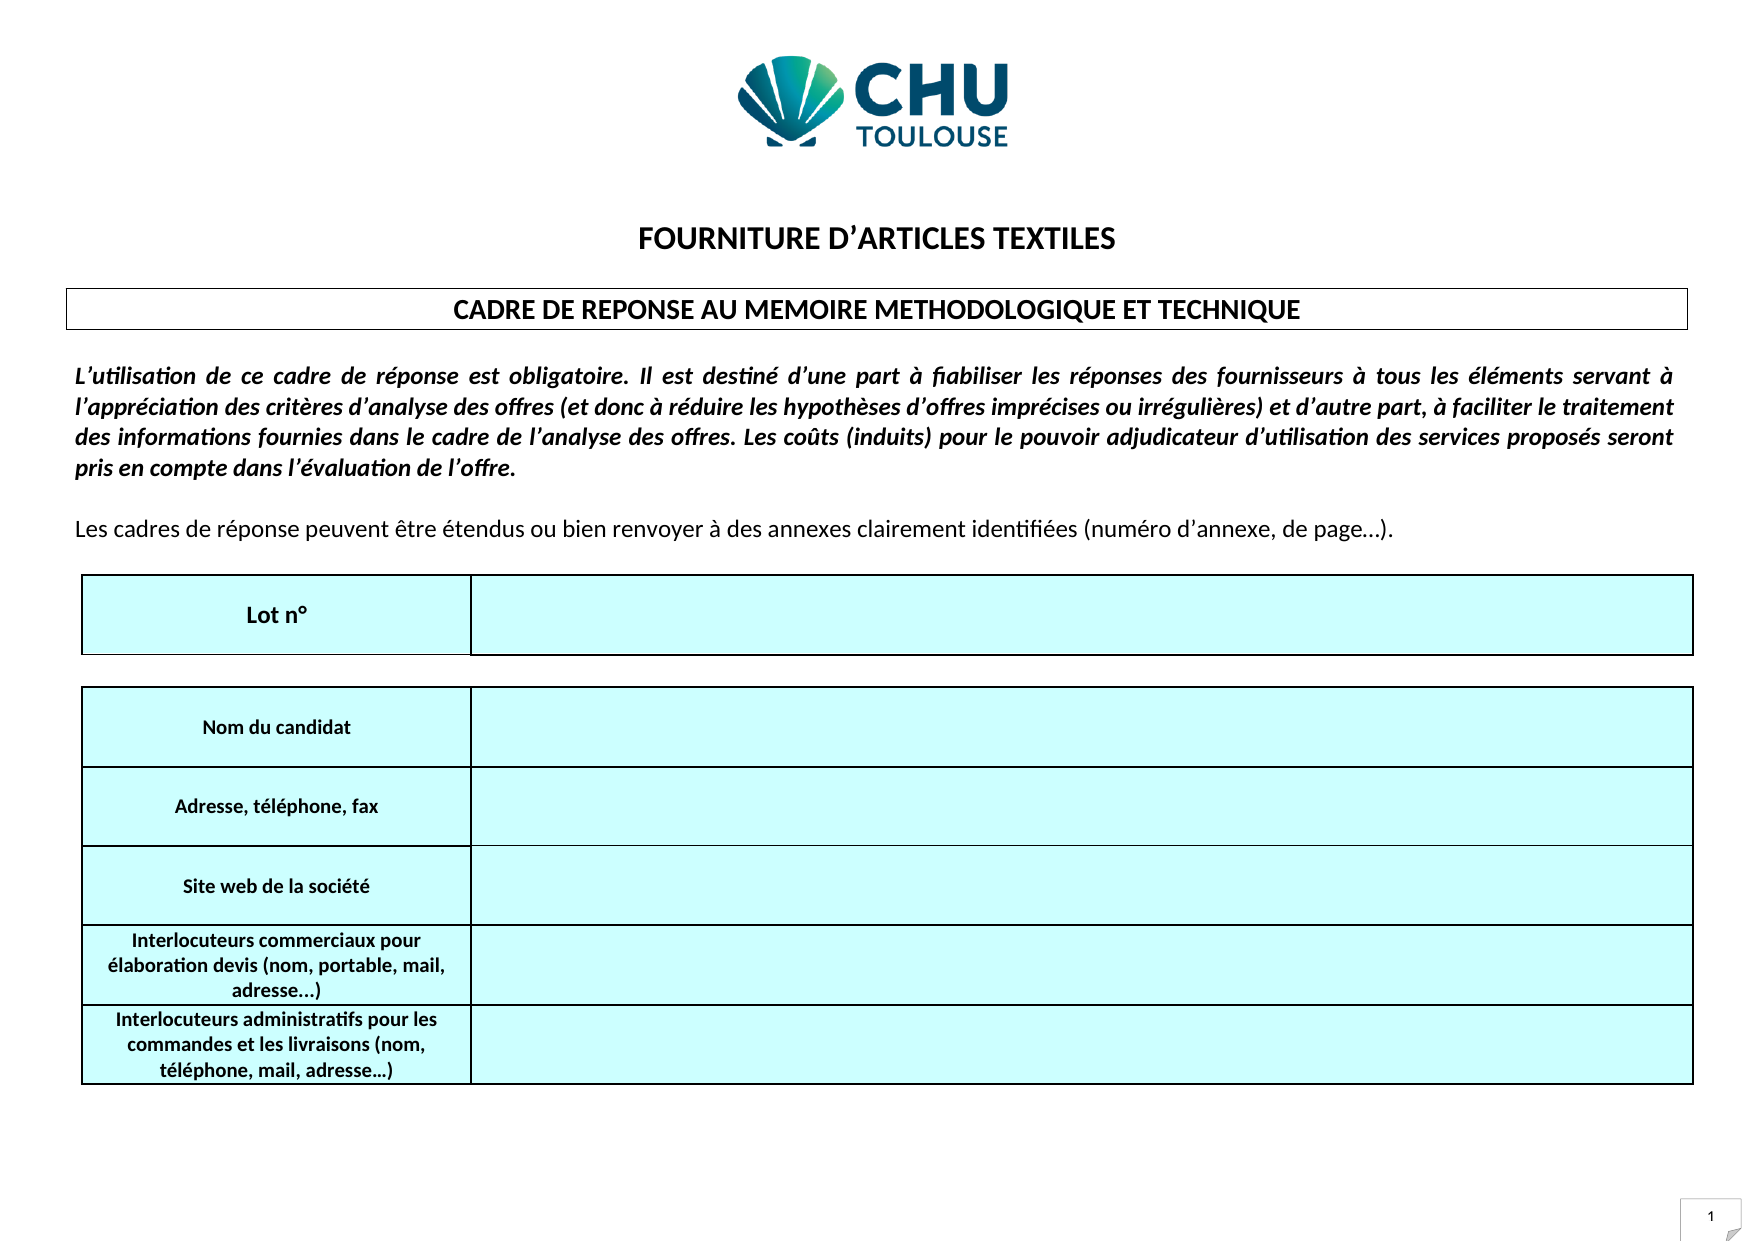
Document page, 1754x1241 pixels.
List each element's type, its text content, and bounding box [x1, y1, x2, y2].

table_cell Interlocuteurs administratifs pour les commandes et les livraisons (nom, téléphone, mail, adresse…) [83, 1006, 470, 1083]
picture [732, 44, 1022, 162]
table_cell [472, 768, 1692, 845]
text CADRE DE REPONSE AU MEMOIRE METHODOLOGIQUE ET TECHNIQUE [67, 289, 1687, 329]
table_cell Interlocuteurs commerciaux pour élaboration devis (nom, portable, mail, adresse...) [83, 926, 470, 1004]
table_header Nom du candidat [83, 688, 470, 766]
table_cell [472, 926, 1692, 1004]
text FOURNITURE D’ARTICLES TEXTILES [75, 217, 1679, 258]
text L’utilisation de ce cadre de réponse est obligatoire. Il est destiné d’une part à fiabiliser les réponses des fournisseurs à tous les éléments servant à l’appréciation des critères d’analyse des offres (et donc à réduire les hypothèses d’offres imprécises ou irrégulières) et d’autre part, à faciliter le traitement des informations fournies dans le cadre de l’analyse des offres. Les coûts (induits) pour le pouvoir adjudicateur d’utilisation des services proposés seront pris en compte dans l’évaluation de l’offre. [75, 361, 1679, 483]
table_header [472, 688, 1692, 766]
table_cell [472, 1006, 1692, 1083]
table_cell Adresse, téléphone, fax [83, 768, 470, 845]
table_header [472, 576, 1692, 653]
table_cell [472, 846, 1692, 924]
table_cell Site web de la société [83, 847, 470, 924]
table_header Lot n° [83, 576, 470, 653]
text Les cadres de réponse peuvent être étendus ou bien renvoyer à des annexes clairement identifiées (numéro d’annexe, de page…). [75, 513, 1679, 544]
